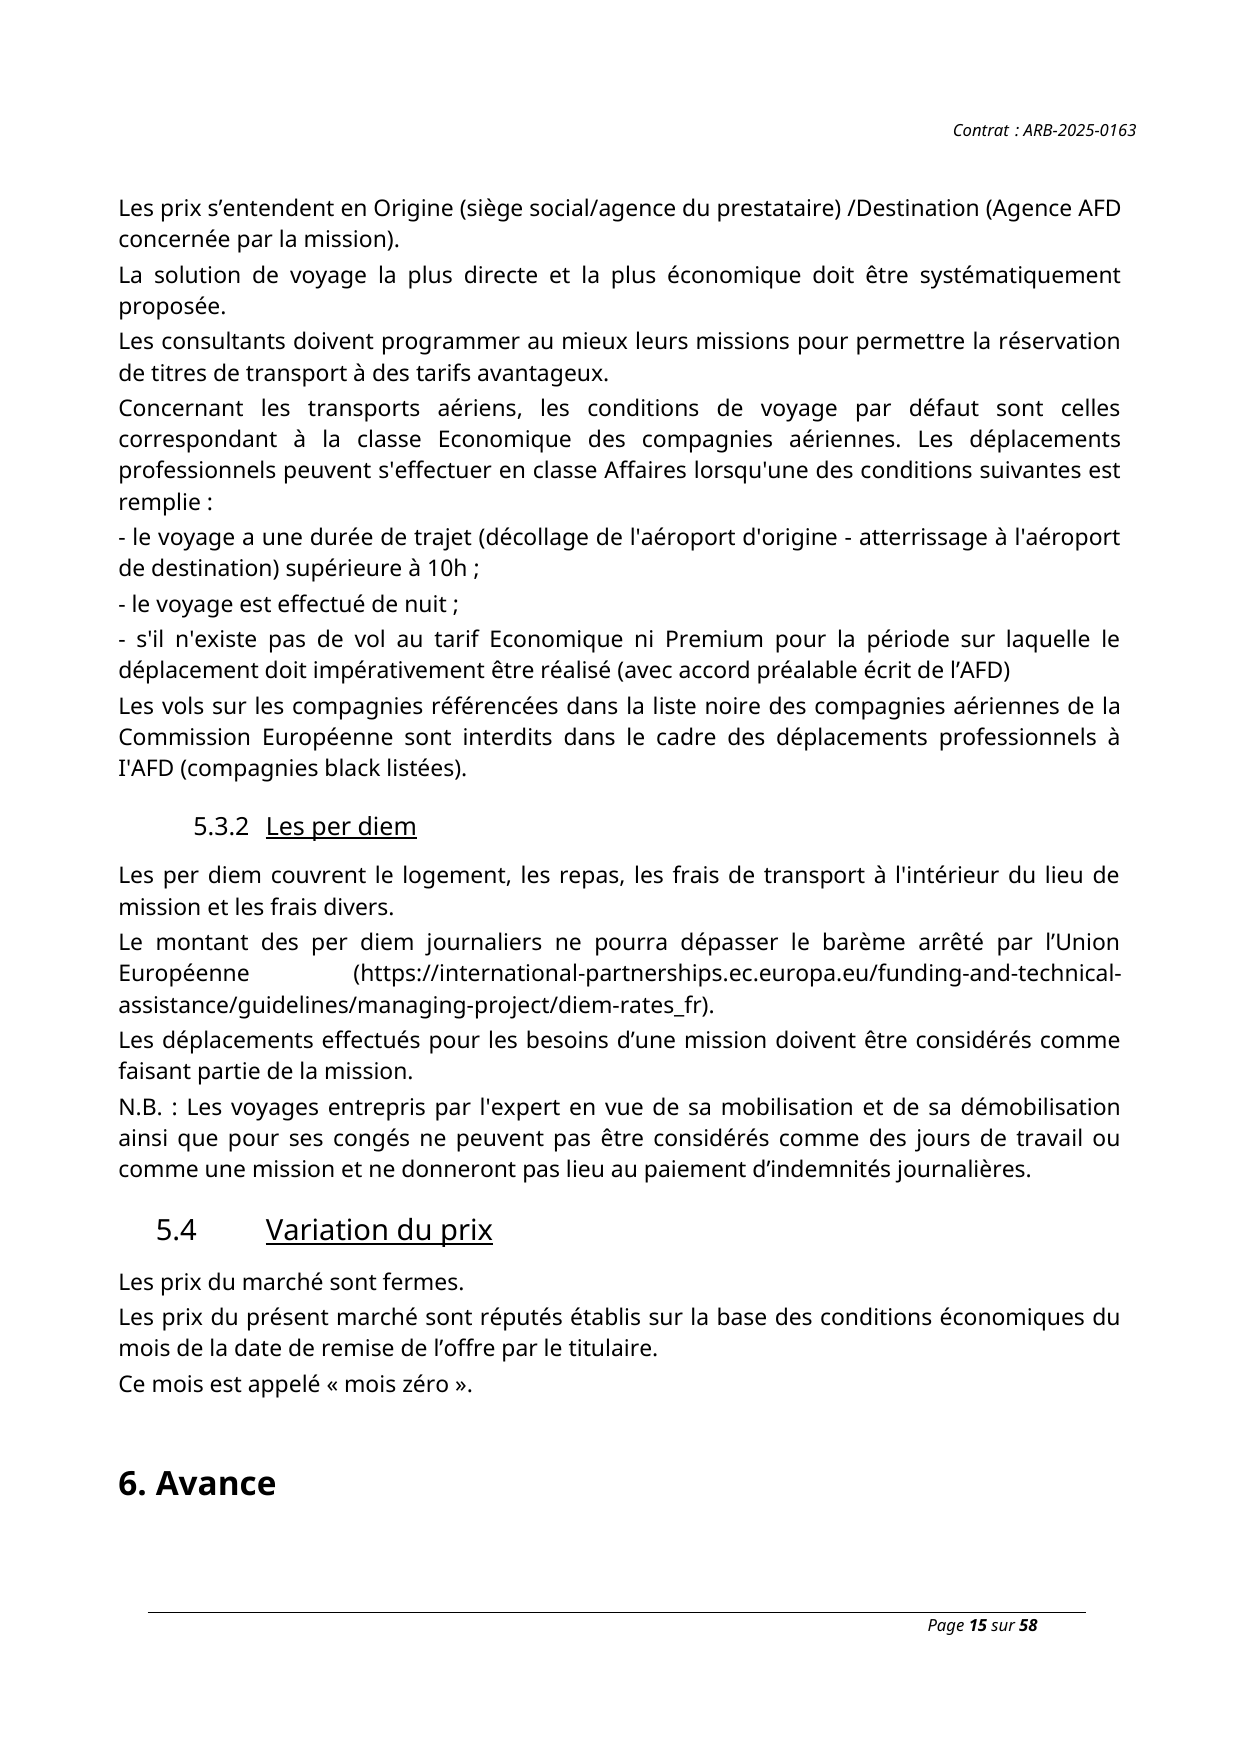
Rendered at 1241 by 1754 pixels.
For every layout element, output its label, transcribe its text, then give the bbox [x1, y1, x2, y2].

text - le voyage a une durée de trajet (décollage de l'aéroport d'origine - atterrissage à l'aéroport de destination) supérieure à 10h ; [118, 521, 1122, 584]
text - le voyage est effectué de nuit ; [118, 588, 1122, 619]
text Le montant des per diem journaliers ne pourra dépasser le barème arrêté par l’Union Européenne (https://international-partnerships.ec.europa.eu/funding-and-technical-assistance/guidelines/managing-project/diem-rates_fr). [118, 926, 1122, 1020]
text Les per diem [193, 809, 1122, 843]
text Les prix du marché sont fermes. [118, 1266, 1122, 1297]
text Les déplacements effectués pour les besoins d’une mission doivent être considérés comme faisant partie de la mission. [118, 1024, 1122, 1086]
text Les per diem couvrent le logement, les repas, les frais de transport à l'intérieur du lieu de mission et les frais divers. [118, 859, 1122, 922]
text Les vols sur les compagnies référencées dans la liste noire des compagnies aériennes de la Commission Européenne sont interdits dans le cadre des déplacements professionnels à I'AFD (compagnies black listées). [118, 690, 1122, 784]
text - s'il n'existe pas de vol au tarif Economique ni Premium pour la période sur laquelle le déplacement doit impérativement être réalisé (avec accord préalable écrit de l’AFD) [118, 623, 1122, 686]
text Les consultants doivent programmer au mieux leurs missions pour permettre la réservation de titres de transport à des tarifs avantageux. [118, 325, 1122, 388]
text Ce mois est appelé « mois zéro ». [118, 1368, 1122, 1399]
text Avance [118, 1459, 1122, 1505]
text Les prix s’entendent en Origine (siège social/agence du prestataire) /Destination (Agence AFD concernée par la mission). [118, 192, 1122, 254]
text La solution de voyage la plus directe et la plus économique doit être systématiquement proposée. [118, 259, 1122, 321]
text Concernant les transports aériens, les conditions de voyage par défaut sont celles correspondant à la classe Economique des compagnies aériennes. Les déplacements professionnels peuvent s'effectuer en classe Affaires lorsqu'une des conditions suivantes est remplie : [118, 392, 1122, 517]
text N.B. : Les voyages entrepris par l'expert en vue de sa mobilisation et de sa démobilisation ainsi que pour ses congés ne peuvent pas être considérés comme des jours de travail ou comme une mission et ne donneront pas lieu au paiement d’indemnités journalières. [118, 1091, 1122, 1184]
text Les prix du présent marché sont réputés établis sur la base des conditions économiques du mois de la date de remise de l’offre par le titulaire. [118, 1301, 1122, 1364]
text Variation du prix [156, 1209, 1122, 1249]
